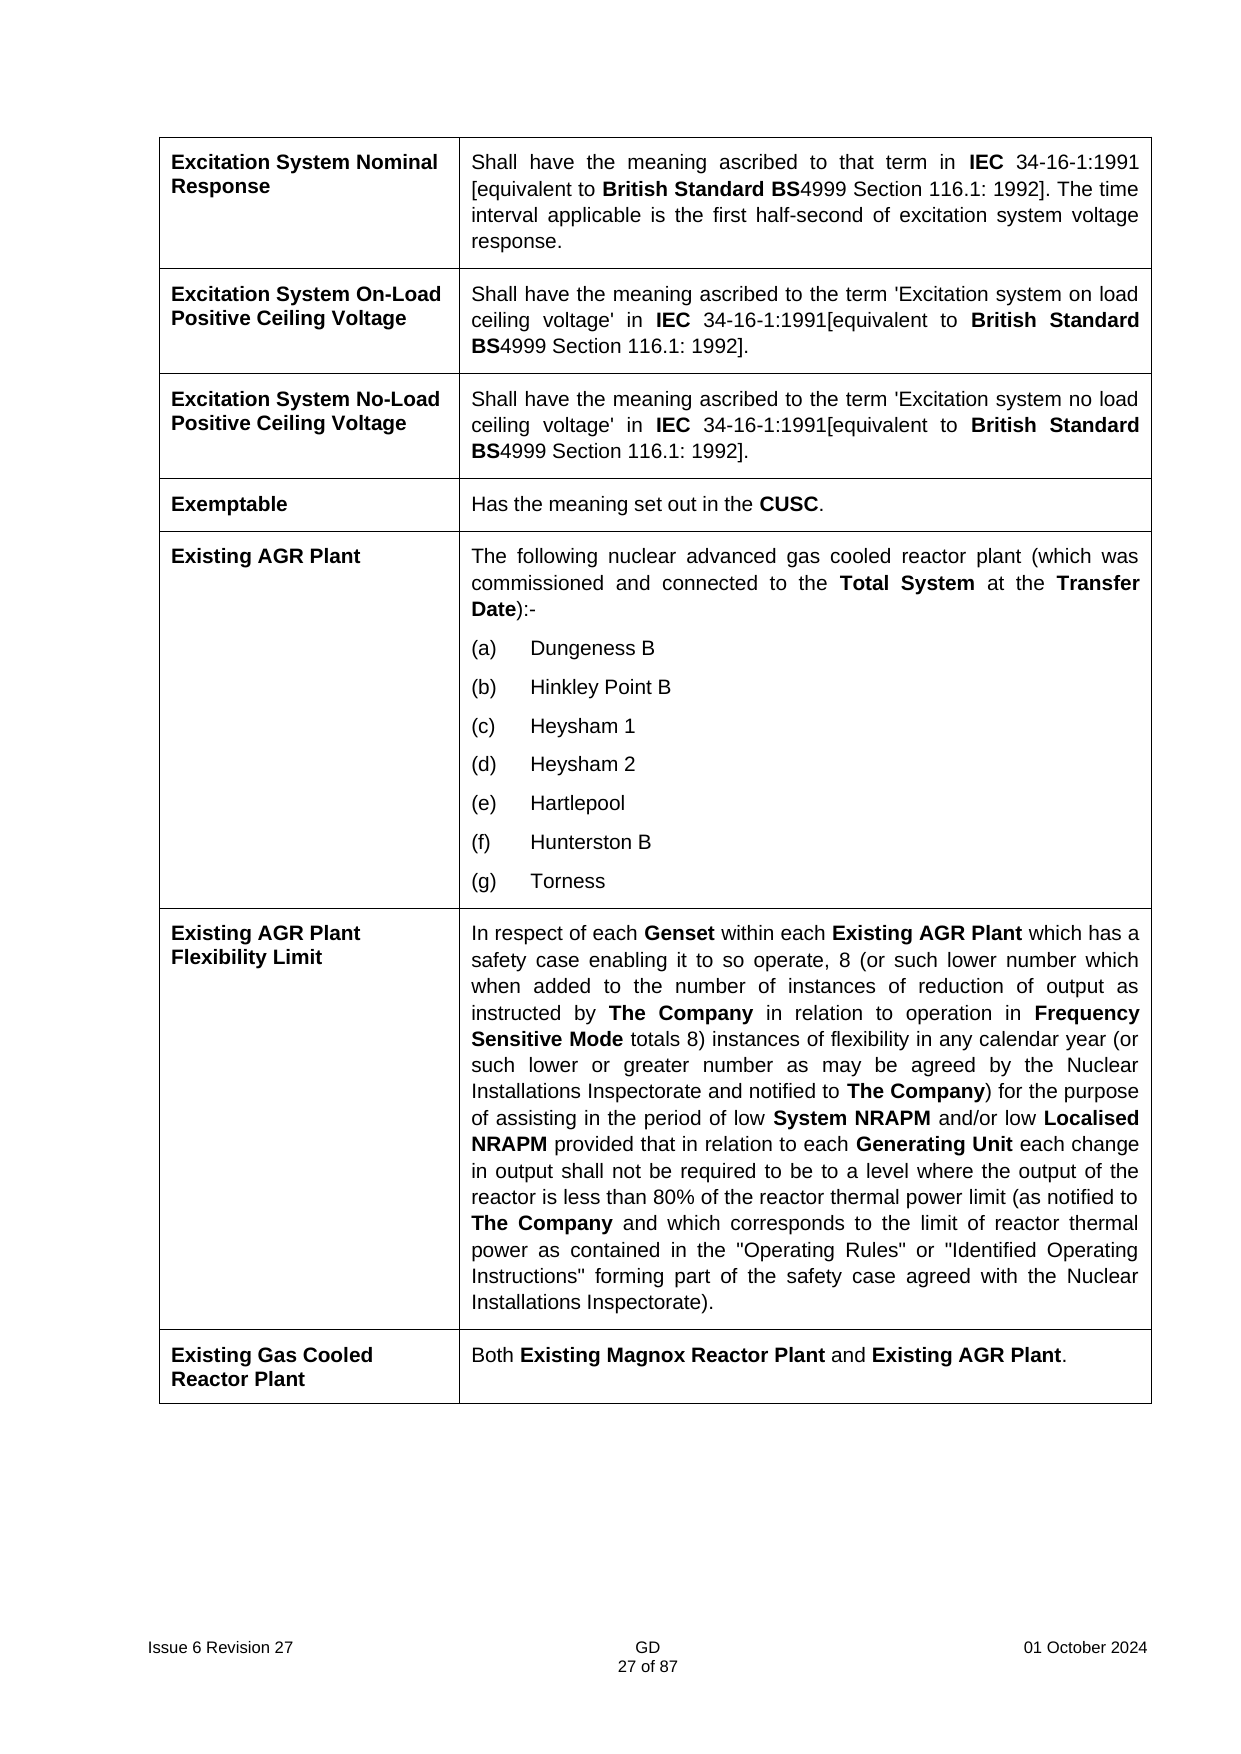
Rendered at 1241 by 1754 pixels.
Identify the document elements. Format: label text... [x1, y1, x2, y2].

table_cell Excitation System On-Load Positive Ceiling Voltage [160, 269, 459, 373]
table_cell Shall have the meaning ascribed to the term 'Excitation system on load ceiling voltage' in IEC 34-16-1:1991[equivalent to British Standard BS4999 Section 116.1: 1992]. [460, 269, 1151, 373]
table_cell In respect of each Genset within each Existing AGR Plant which has a safety case enabling it to so operate, 8 (or such lower number which when added to the number of instances of reduction of output as instructed by The Company in relation to operation in Frequency Sensitive Mode totals 8) instances of flexibility in any calendar year (or such lower or greater number as may be agreed by the Nuclear Installations Inspectorate and notified to The Company) for the purpose of assisting in the period of low System NRAPM and/or low Localised NRAPM provided that in relation to each Generating Unit each change in output shall not be required to be to a level where the output of the reactor is less than 80% of the reactor thermal power limit (as notified to The Company and which corresponds to the limit of reactor thermal power as contained in the "Operating Rules" or "Identified Operating Instructions" forming part of the safety case agreed with the Nuclear Installations Inspectorate). [460, 909, 1151, 1329]
table_cell Has the meaning set out in the CUSC. [460, 479, 1151, 531]
table_cell Both Existing Magnox Reactor Plant and Existing AGR Plant. [460, 1330, 1151, 1403]
table_cell Existing AGR Plant [160, 532, 459, 908]
table_cell Shall have the meaning ascribed to that term in IEC 34-16-1:1991 [equivalent to British Standard BS4999 Section 116.1: 1992]. The time interval applicable is the first half-second of excitation system voltage response. [460, 138, 1151, 268]
table_cell Excitation System Nominal Response [160, 138, 459, 268]
table_cell Exemptable [160, 479, 459, 531]
table_cell The following nuclear advanced gas cooled reactor plant (which was commissioned and connected to the Total System at the Transfer Date):- (a) Dungeness B (b) Hinkley Point B (c) Heysham 1 (d) Heysham 2 (e) Hartlepool (f) Hunterston B (g) Torness [460, 532, 1151, 908]
table_cell Shall have the meaning ascribed to the term 'Excitation system no load ceiling voltage' in IEC 34-16-1:1991[equivalent to British Standard BS4999 Section 116.1: 1992]. [460, 374, 1151, 478]
table_cell Excitation System No-Load Positive Ceiling Voltage [160, 374, 459, 478]
table_cell Existing AGR Plant Flexibility Limit [160, 909, 459, 1329]
table_cell Existing Gas Cooled Reactor Plant [160, 1330, 459, 1403]
